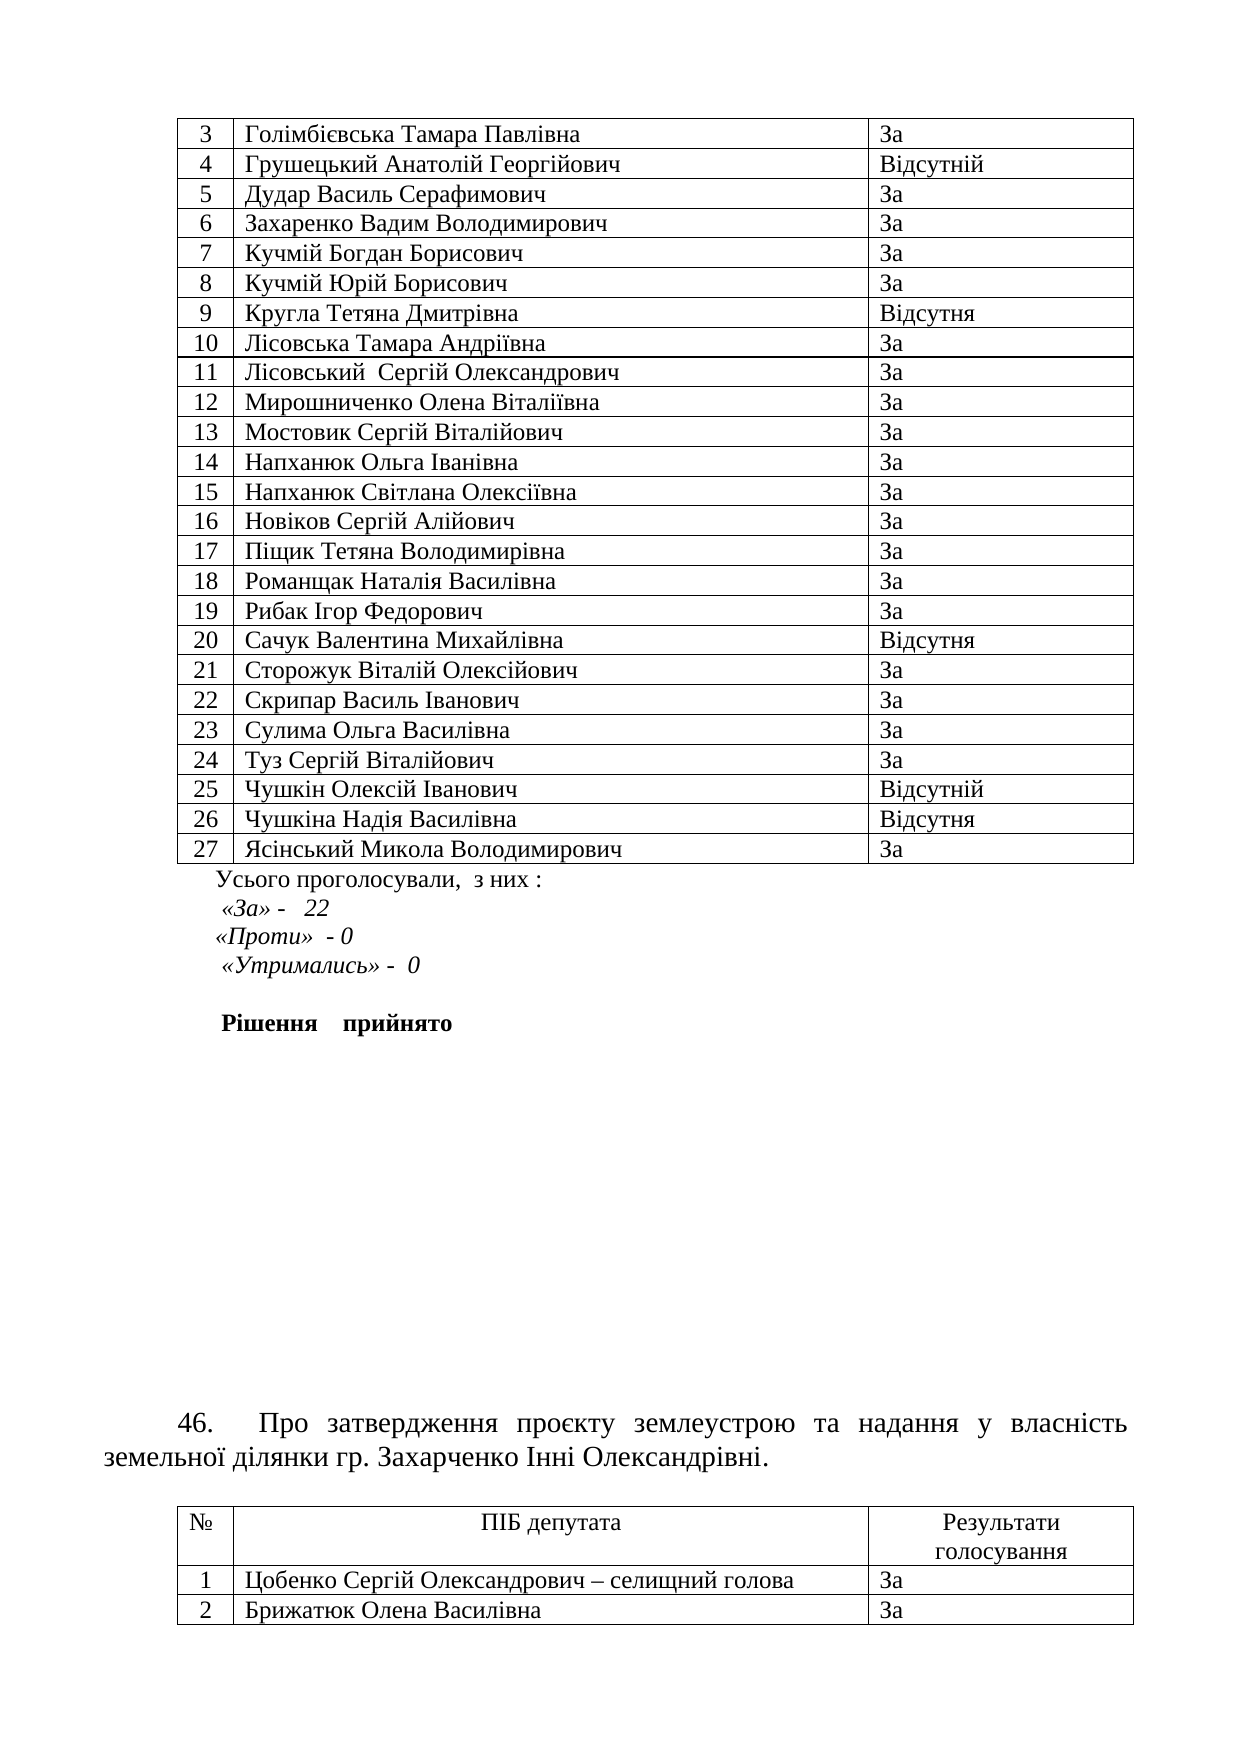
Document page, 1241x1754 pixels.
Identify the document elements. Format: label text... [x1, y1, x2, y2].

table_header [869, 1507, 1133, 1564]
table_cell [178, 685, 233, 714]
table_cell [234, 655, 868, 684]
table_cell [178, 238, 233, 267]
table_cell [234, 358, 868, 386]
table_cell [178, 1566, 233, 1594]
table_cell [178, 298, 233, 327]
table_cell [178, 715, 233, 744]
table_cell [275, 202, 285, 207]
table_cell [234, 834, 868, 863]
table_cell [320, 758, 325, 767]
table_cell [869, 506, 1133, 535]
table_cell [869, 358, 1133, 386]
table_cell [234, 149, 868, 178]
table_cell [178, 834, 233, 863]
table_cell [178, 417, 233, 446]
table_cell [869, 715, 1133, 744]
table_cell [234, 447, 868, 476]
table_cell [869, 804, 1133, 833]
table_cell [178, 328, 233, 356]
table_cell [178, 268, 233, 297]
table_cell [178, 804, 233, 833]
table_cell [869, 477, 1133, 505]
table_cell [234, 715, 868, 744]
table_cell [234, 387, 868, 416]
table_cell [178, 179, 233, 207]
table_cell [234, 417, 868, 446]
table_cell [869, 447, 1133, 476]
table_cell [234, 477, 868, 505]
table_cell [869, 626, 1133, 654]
list Рішення прийнято [215, 1008, 1152, 1036]
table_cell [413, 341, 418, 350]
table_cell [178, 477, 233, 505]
list «За» - 22 [215, 893, 1152, 921]
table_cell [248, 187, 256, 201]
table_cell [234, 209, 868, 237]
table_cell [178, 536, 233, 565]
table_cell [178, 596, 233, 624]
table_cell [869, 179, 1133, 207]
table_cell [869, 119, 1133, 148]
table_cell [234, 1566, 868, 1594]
list «Утримались» - 0 [215, 950, 1152, 979]
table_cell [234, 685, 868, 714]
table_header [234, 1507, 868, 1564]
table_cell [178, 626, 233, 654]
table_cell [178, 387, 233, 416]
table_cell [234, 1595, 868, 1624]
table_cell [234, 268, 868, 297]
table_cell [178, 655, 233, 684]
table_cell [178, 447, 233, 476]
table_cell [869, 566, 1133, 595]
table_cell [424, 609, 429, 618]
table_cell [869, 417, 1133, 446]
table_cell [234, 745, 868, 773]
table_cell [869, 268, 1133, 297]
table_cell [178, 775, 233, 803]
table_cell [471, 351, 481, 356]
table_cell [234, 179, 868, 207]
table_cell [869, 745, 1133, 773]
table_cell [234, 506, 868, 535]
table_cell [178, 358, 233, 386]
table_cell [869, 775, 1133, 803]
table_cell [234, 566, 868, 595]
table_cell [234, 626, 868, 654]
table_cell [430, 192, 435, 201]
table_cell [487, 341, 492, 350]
list Усього проголосували, з них : [215, 864, 1152, 893]
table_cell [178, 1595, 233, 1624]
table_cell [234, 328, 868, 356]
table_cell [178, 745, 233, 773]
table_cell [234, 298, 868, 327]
list «Проти» - 0 [215, 921, 1152, 950]
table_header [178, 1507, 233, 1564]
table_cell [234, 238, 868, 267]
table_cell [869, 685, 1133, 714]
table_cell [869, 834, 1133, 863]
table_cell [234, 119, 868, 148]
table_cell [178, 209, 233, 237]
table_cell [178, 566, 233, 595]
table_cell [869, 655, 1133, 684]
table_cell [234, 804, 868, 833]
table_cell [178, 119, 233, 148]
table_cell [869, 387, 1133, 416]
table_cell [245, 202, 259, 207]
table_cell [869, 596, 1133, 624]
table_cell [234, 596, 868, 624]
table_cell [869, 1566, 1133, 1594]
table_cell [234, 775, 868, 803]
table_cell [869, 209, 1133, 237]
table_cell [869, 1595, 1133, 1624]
list Про затвердження проєкту землеустрою та надання у власність земельної ділянки гр. Захарченко Інні Олександрівні. [103, 1405, 1128, 1472]
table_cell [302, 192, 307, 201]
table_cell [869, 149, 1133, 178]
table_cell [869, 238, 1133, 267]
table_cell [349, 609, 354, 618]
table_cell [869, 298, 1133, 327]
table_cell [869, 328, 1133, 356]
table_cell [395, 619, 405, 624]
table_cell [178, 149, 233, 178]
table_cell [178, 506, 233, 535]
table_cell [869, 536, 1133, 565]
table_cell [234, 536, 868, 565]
